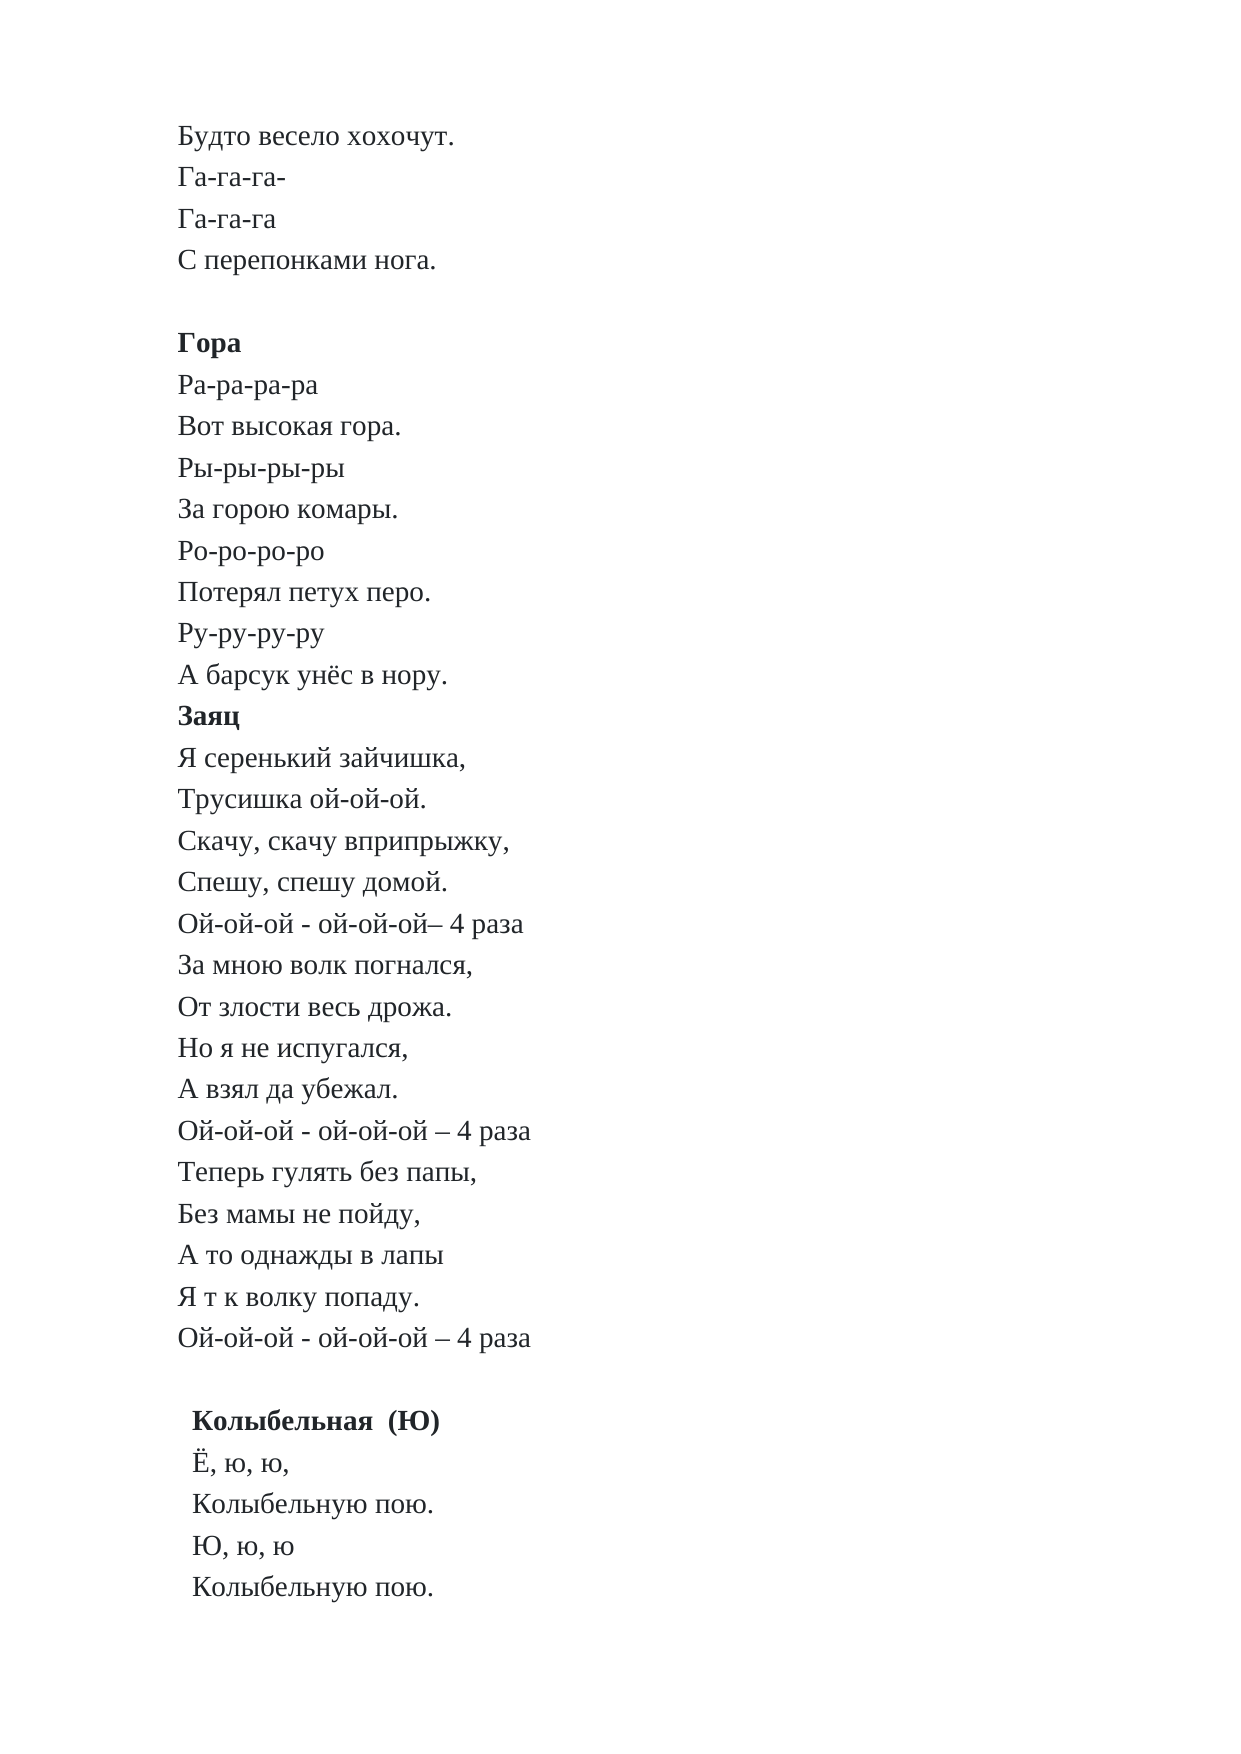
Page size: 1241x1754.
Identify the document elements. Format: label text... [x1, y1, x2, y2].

text Ой-ой-ой - ой-ой-ой– 4 раза [177, 906, 1152, 939]
text Ё, ю, ю, [177, 1445, 1152, 1478]
text Заяц [177, 698, 1152, 732]
text Будто весело хохочут. [177, 118, 1152, 152]
text За мною волк погнался, [177, 947, 1152, 981]
text Ра-ра-ра-ра [177, 367, 1152, 400]
text Скачу, скачу вприпрыжку, [177, 823, 1152, 856]
text Но я не испугался, [177, 1030, 1152, 1064]
text Га-га-га- [177, 159, 1152, 193]
text Ро-ро-ро-ро [177, 533, 1152, 566]
text Потерял петух перо. [177, 574, 1152, 608]
text Колыбельную пою. [177, 1569, 1152, 1603]
text Спешу, спешу домой. [177, 864, 1152, 898]
text А барсук унёс в нору. [177, 657, 1152, 691]
text Трусишка ой-ой-ой. [177, 781, 1152, 815]
text С перепонками нога. [177, 242, 1152, 276]
text Ой-ой-ой - ой-ой-ой – 4 раза [177, 1320, 1152, 1354]
text А взял да убежал. [177, 1072, 1152, 1105]
text От злости весь дрожа. [177, 989, 1152, 1022]
text Колыбельная (Ю) [177, 1403, 1152, 1437]
text Ры-ры-ры-ры [177, 450, 1152, 483]
text Вот высокая гора. [177, 408, 1152, 442]
text Теперь гулять без папы, [177, 1154, 1152, 1188]
text Ю, ю, ю [177, 1528, 1152, 1561]
text А то однажды в лапы [177, 1237, 1152, 1271]
text Га-га-га [177, 201, 1152, 234]
text За горою комары. [177, 491, 1152, 525]
text Гора [177, 325, 1152, 359]
text Я т к волку попаду. [177, 1279, 1152, 1312]
text Ру-ру-ру-ру [177, 616, 1152, 649]
text Я серенький зайчишка, [177, 740, 1152, 773]
text Ой-ой-ой - ой-ой-ой – 4 раза [177, 1113, 1152, 1147]
text Без мамы не пойду, [177, 1196, 1152, 1229]
text Колыбельную пою. [177, 1486, 1152, 1520]
